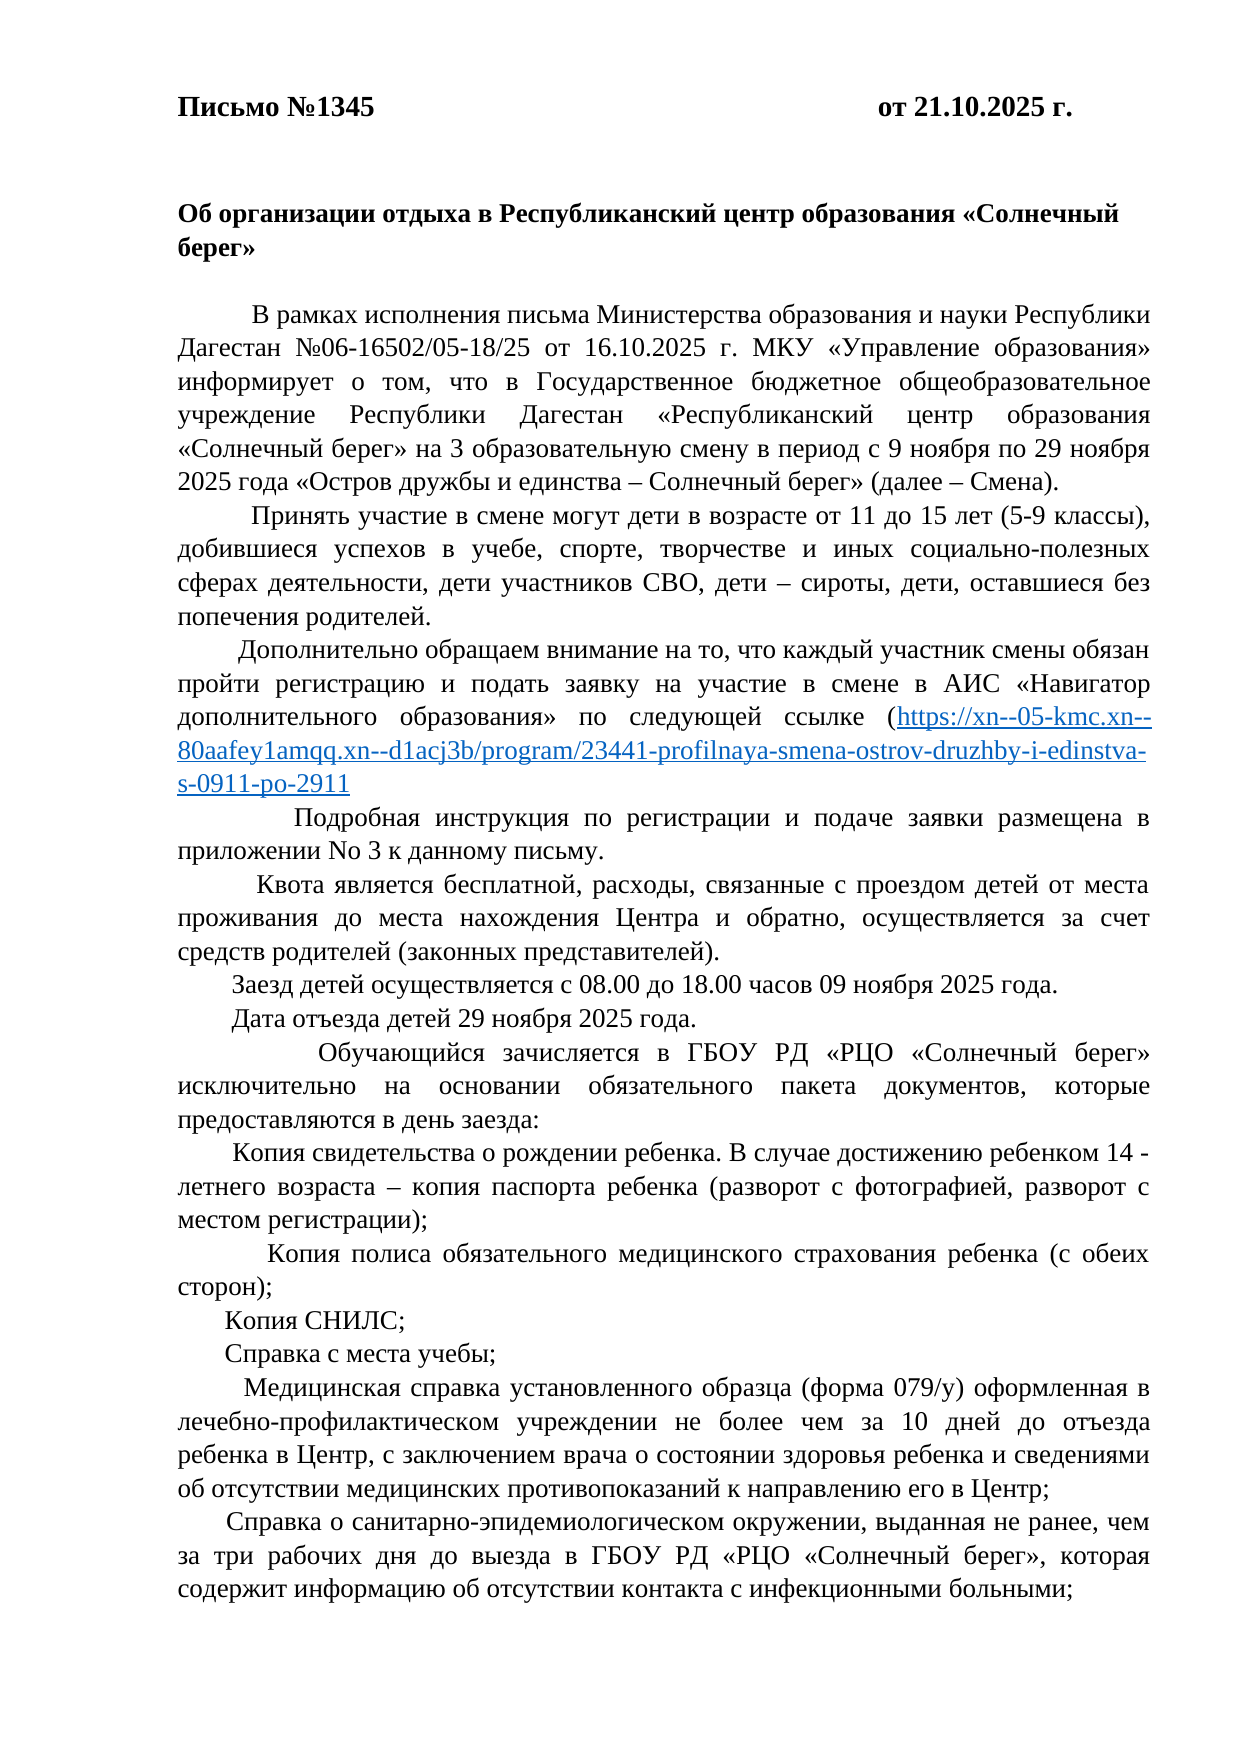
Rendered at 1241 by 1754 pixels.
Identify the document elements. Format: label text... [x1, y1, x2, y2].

text Копия СНИЛС; [177, 1304, 1152, 1335]
text Письмо №1345 от 21.10.2025 г. [177, 89, 1152, 122]
text Принять участие в смене могут дети в возрасте от 11 до 15 лет (5-9 классы), добившиеся успехов в учебе, спорте, творчестве и иных социально-полезных сферах деятельности, дети участников СВО, дети – сироты, дети, оставшиеся без попечения родителей. [177, 499, 1152, 631]
text Медицинская справка установленного образца (форма 079/у) оформленная в лечебно-профилактическом учреждении не более чем за 10 дней до отъезда ребенка в Центр, с заключением врача о состоянии здоровья ребенка и сведениями об отсутствии медицинских противопоказаний к направлению его в Центр; [177, 1371, 1152, 1503]
text Дата отъезда детей 29 ноября 2025 года. [177, 1002, 1152, 1033]
text Дополнительно обращаем внимание на то, что каждый участник смены обязан пройти регистрацию и подать заявку на участие в смене в АИС «Навигатор дополнительного образования» по следующей ссылке (https://xn--05-kmc.xn--80aafey1amqq.xn--d1acj3b/program/23441-profilnaya-smena-ostrov-druzhby-i-edinstva-s-0911-po-2911 [177, 633, 1152, 798]
text Копия свидетельства о рождении ребенка. В случае достижению ребенком 14 - летнего возраста – копия паспорта ребенка (разворот с фотографией, разворот с местом регистрации); [177, 1136, 1152, 1234]
text Подробная инструкция по регистрации и подаче заявки размещена в приложении No 3 к данному письму. [177, 801, 1152, 866]
text Справка с места учебы; [177, 1337, 1152, 1369]
text В рамках исполнения письма Министерства образования и науки Республики Дагестан №06-16502/05-18/25 от 16.10.2025 г. МКУ «Управление образования» информирует о том, что в Государственное бюджетное общеобразовательное учреждение Республики Дагестан «Республиканский центр образования «Солнечный берег» на 3 образовательную смену в период с 9 ноября по 29 ноября 2025 года «Остров дружбы и единства – Солнечный берег» (далее – Смена). [177, 298, 1152, 497]
text Квота является бесплатной, расходы, связанные с проездом детей от места проживания до места нахождения Центра и обратно, осуществляется за счет средств родителей (законных представителей). [177, 868, 1152, 966]
text Справка о санитарно-эпидемиологическом окружении, выданная не ранее, чем за три рабочих дня до выезда в ГБОУ РД «РЦО «Солнечный берег», которая содержит информацию об отсутствии контакта с инфекционными больными; [177, 1505, 1152, 1603]
text Копия полиса обязательного медицинского страхования ребенка (с обеих сторон); [177, 1237, 1152, 1302]
text Об организации отдыха в Республиканский центр образования «Солнечный берег» [177, 197, 1152, 262]
text Обучающийся зачисляется в ГБОУ РД «РЦО «Солнечный берег» исключительно на основании обязательного пакета документов, которые предоставляются в день заезда: [177, 1036, 1152, 1134]
text Заезд детей осуществляется с 08.00 до 18.00 часов 09 ноября 2025 года. [177, 968, 1152, 1000]
